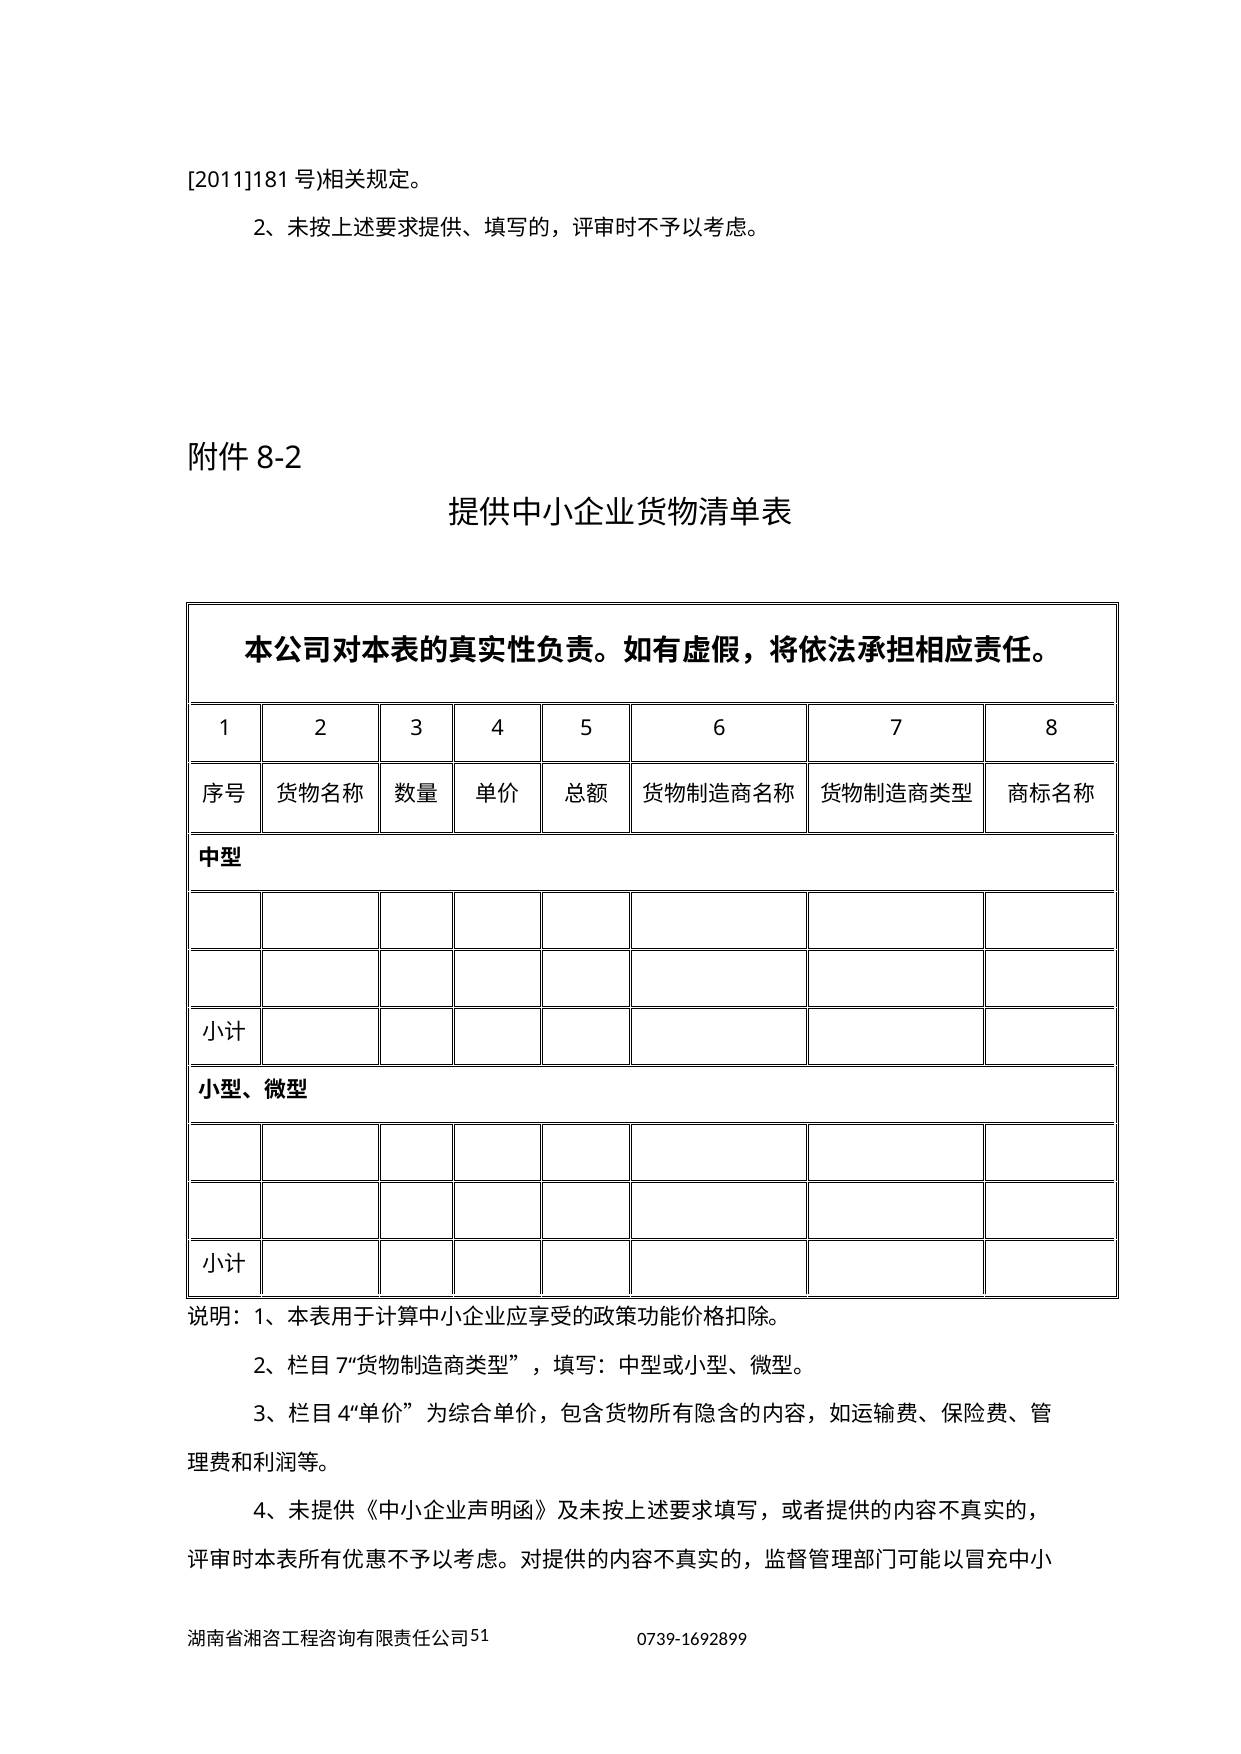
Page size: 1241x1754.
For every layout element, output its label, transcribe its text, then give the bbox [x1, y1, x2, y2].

table_cell [453, 1238, 542, 1296]
table_cell 数量 [381, 764, 452, 832]
table_cell [632, 893, 806, 948]
table_cell 3 [381, 705, 452, 761]
table_cell 5 [543, 705, 629, 761]
table_cell [543, 893, 629, 948]
table_cell [543, 1009, 629, 1064]
table_cell [543, 1183, 629, 1238]
table_cell [455, 893, 540, 948]
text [187, 162, 1053, 194]
table_cell 小计 [188, 1238, 261, 1296]
table_cell [188, 948, 261, 1006]
table_cell [263, 1009, 378, 1064]
table_cell 货物制造商类型 [809, 764, 983, 832]
table_cell 小计 [189, 1006, 260, 1064]
text 2、未按上述要求提供、填写的，评审时不予以考虑。 [187, 209, 1053, 241]
table_cell 8 [985, 702, 1118, 761]
table_cell [986, 1006, 1116, 1064]
table_cell 2 [263, 705, 378, 761]
table_cell [543, 1125, 629, 1180]
table_cell [809, 1183, 983, 1238]
table_cell [189, 1122, 260, 1180]
table_cell [809, 893, 983, 948]
table_cell [630, 1238, 808, 1296]
table_cell 6 [632, 705, 806, 761]
table_cell [632, 1009, 806, 1064]
table_cell [381, 951, 452, 1006]
table_header 本公司对本表的真实性负责。如有虚假，将依法承担相应责任。 [189, 605, 1116, 702]
table_cell [985, 1238, 1118, 1296]
table_cell 货物制造商名称 [632, 764, 806, 832]
table_cell [455, 951, 540, 1006]
table_cell [632, 1183, 806, 1238]
table_cell [263, 893, 378, 948]
table_cell 货物名称 [263, 764, 378, 832]
text 2、栏目7“货物制造商类型”，填写：中型或小型、微型。 [187, 1347, 1053, 1380]
table_cell 总额 [543, 764, 629, 832]
table_cell [808, 1238, 985, 1296]
table_cell [542, 1241, 630, 1296]
table_cell [455, 1009, 540, 1064]
table_cell [381, 1009, 452, 1064]
table_cell [632, 951, 806, 1006]
table_cell [809, 951, 983, 1006]
table_cell 4 [455, 705, 540, 761]
table_cell [455, 1183, 540, 1238]
table_cell [543, 951, 629, 1006]
text 提供中小企业货物清单表 [187, 487, 1053, 532]
table_cell 单价 [455, 764, 540, 832]
table_cell 序号 [189, 761, 260, 832]
table_cell [809, 1125, 983, 1180]
table_cell 中型 [189, 832, 1116, 890]
table_cell [986, 890, 1116, 948]
table_cell [381, 893, 452, 948]
table_cell [263, 1125, 378, 1180]
table_cell [381, 1183, 452, 1238]
table_cell 商标名称 [986, 761, 1116, 832]
table_cell [455, 1125, 540, 1180]
table_cell [188, 1180, 261, 1238]
table_cell 7 [809, 705, 983, 761]
table_cell 1 [188, 702, 261, 761]
table_cell [189, 890, 260, 948]
table_cell [985, 948, 1118, 1006]
table_cell [263, 951, 378, 1006]
text 说明：1、本表用于计算中小企业应享受的政策功能价格扣除。 [187, 1299, 1053, 1332]
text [187, 1493, 1053, 1574]
text 附件8-2 [187, 422, 1053, 487]
table_cell [380, 1241, 453, 1296]
table_cell [263, 1183, 378, 1238]
table_cell 小型、微型 [188, 1064, 1118, 1122]
table_cell [985, 1180, 1118, 1238]
table_cell [381, 1125, 452, 1180]
text 3、栏目4“单价”为综合单价，包含货物所有隐含的内容，如运输费、保险费、管理费和利润等。 [187, 1396, 1053, 1477]
table_cell [261, 1241, 379, 1296]
table_cell [809, 1009, 983, 1064]
table_cell [632, 1125, 806, 1180]
table_cell [986, 1122, 1116, 1180]
